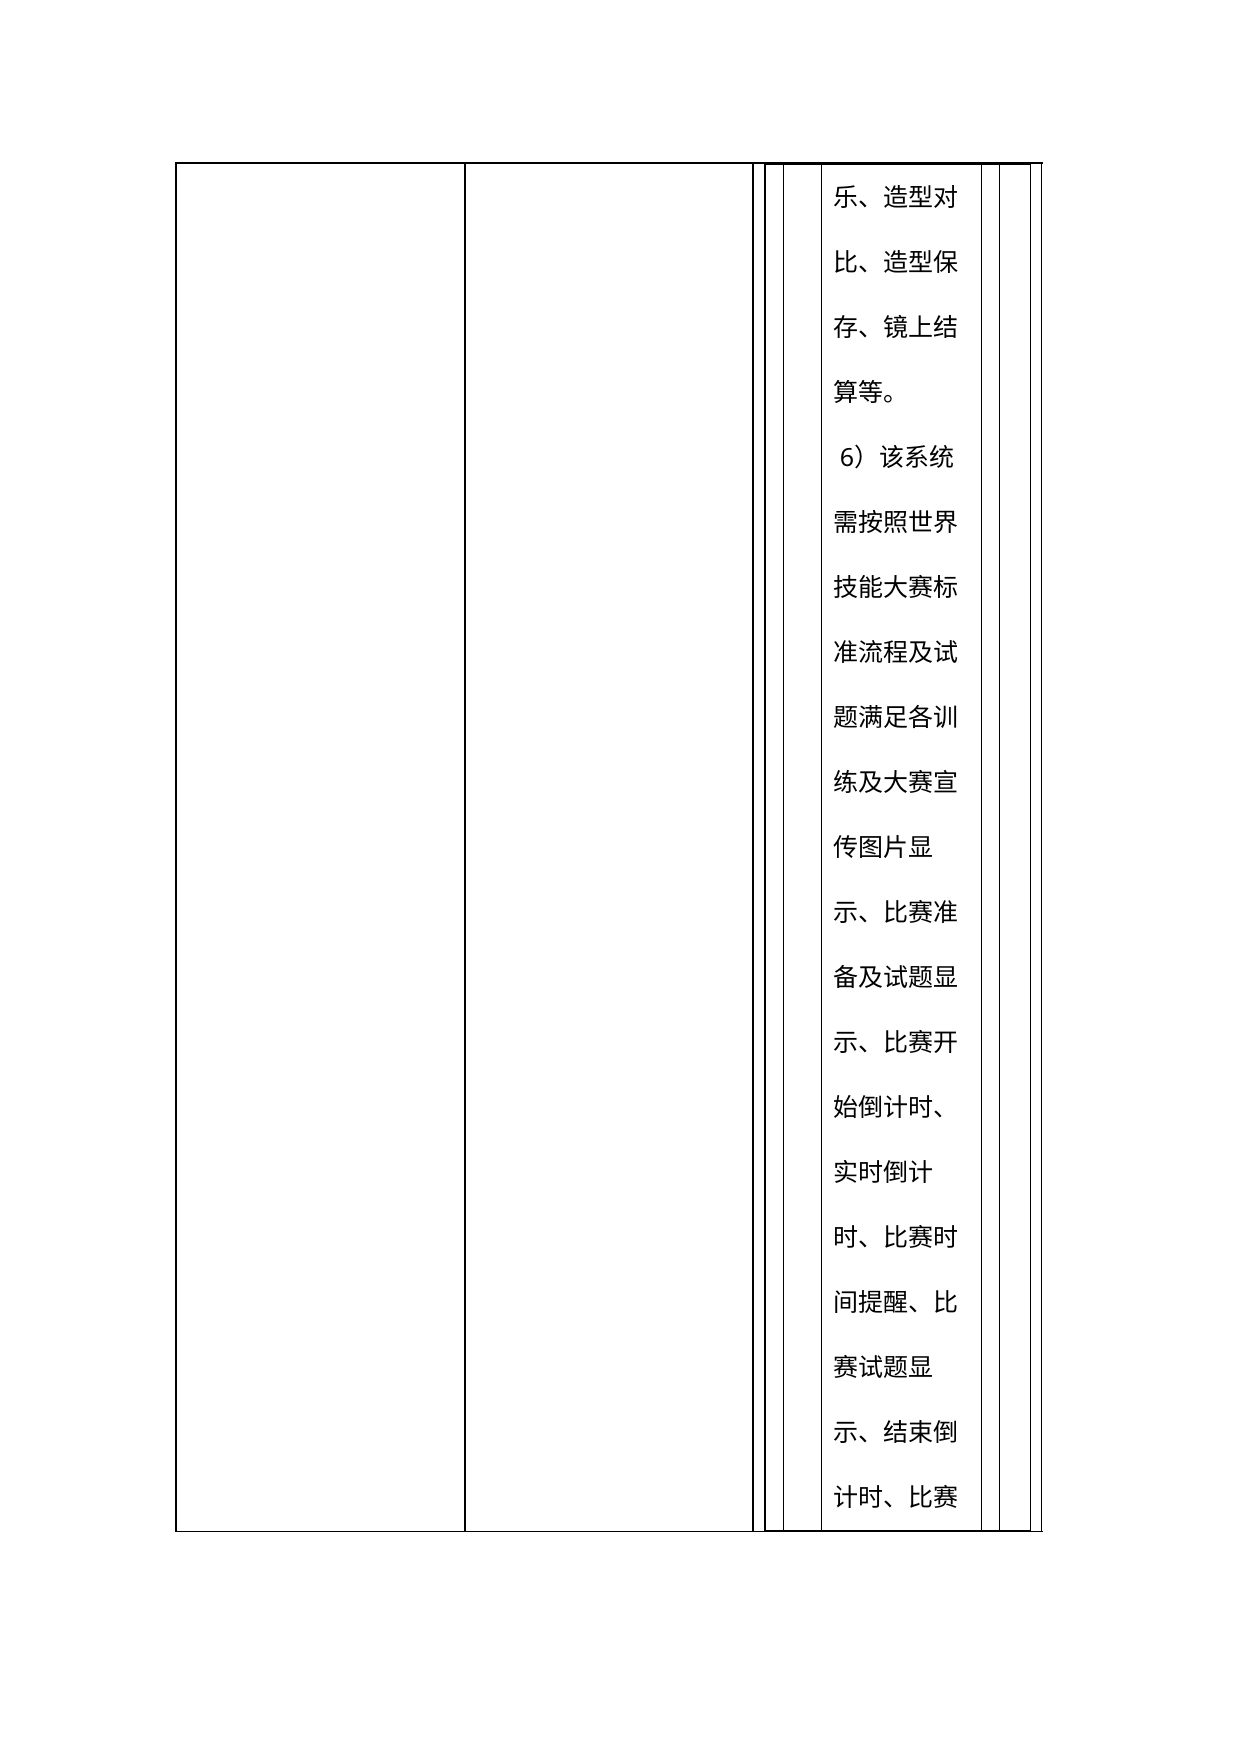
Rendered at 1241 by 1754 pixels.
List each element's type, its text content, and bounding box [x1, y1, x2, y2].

table_cell [1000, 165, 1030, 1530]
table_cell [822, 165, 981, 1530]
table_cell [1031, 164, 1041, 1531]
table_cell [766, 165, 783, 1530]
table_cell [754, 164, 764, 1531]
table_cell [466, 164, 752, 1531]
table_cell [784, 165, 821, 1530]
table_cell [982, 165, 999, 1530]
table_cell 1 [177, 164, 464, 1531]
